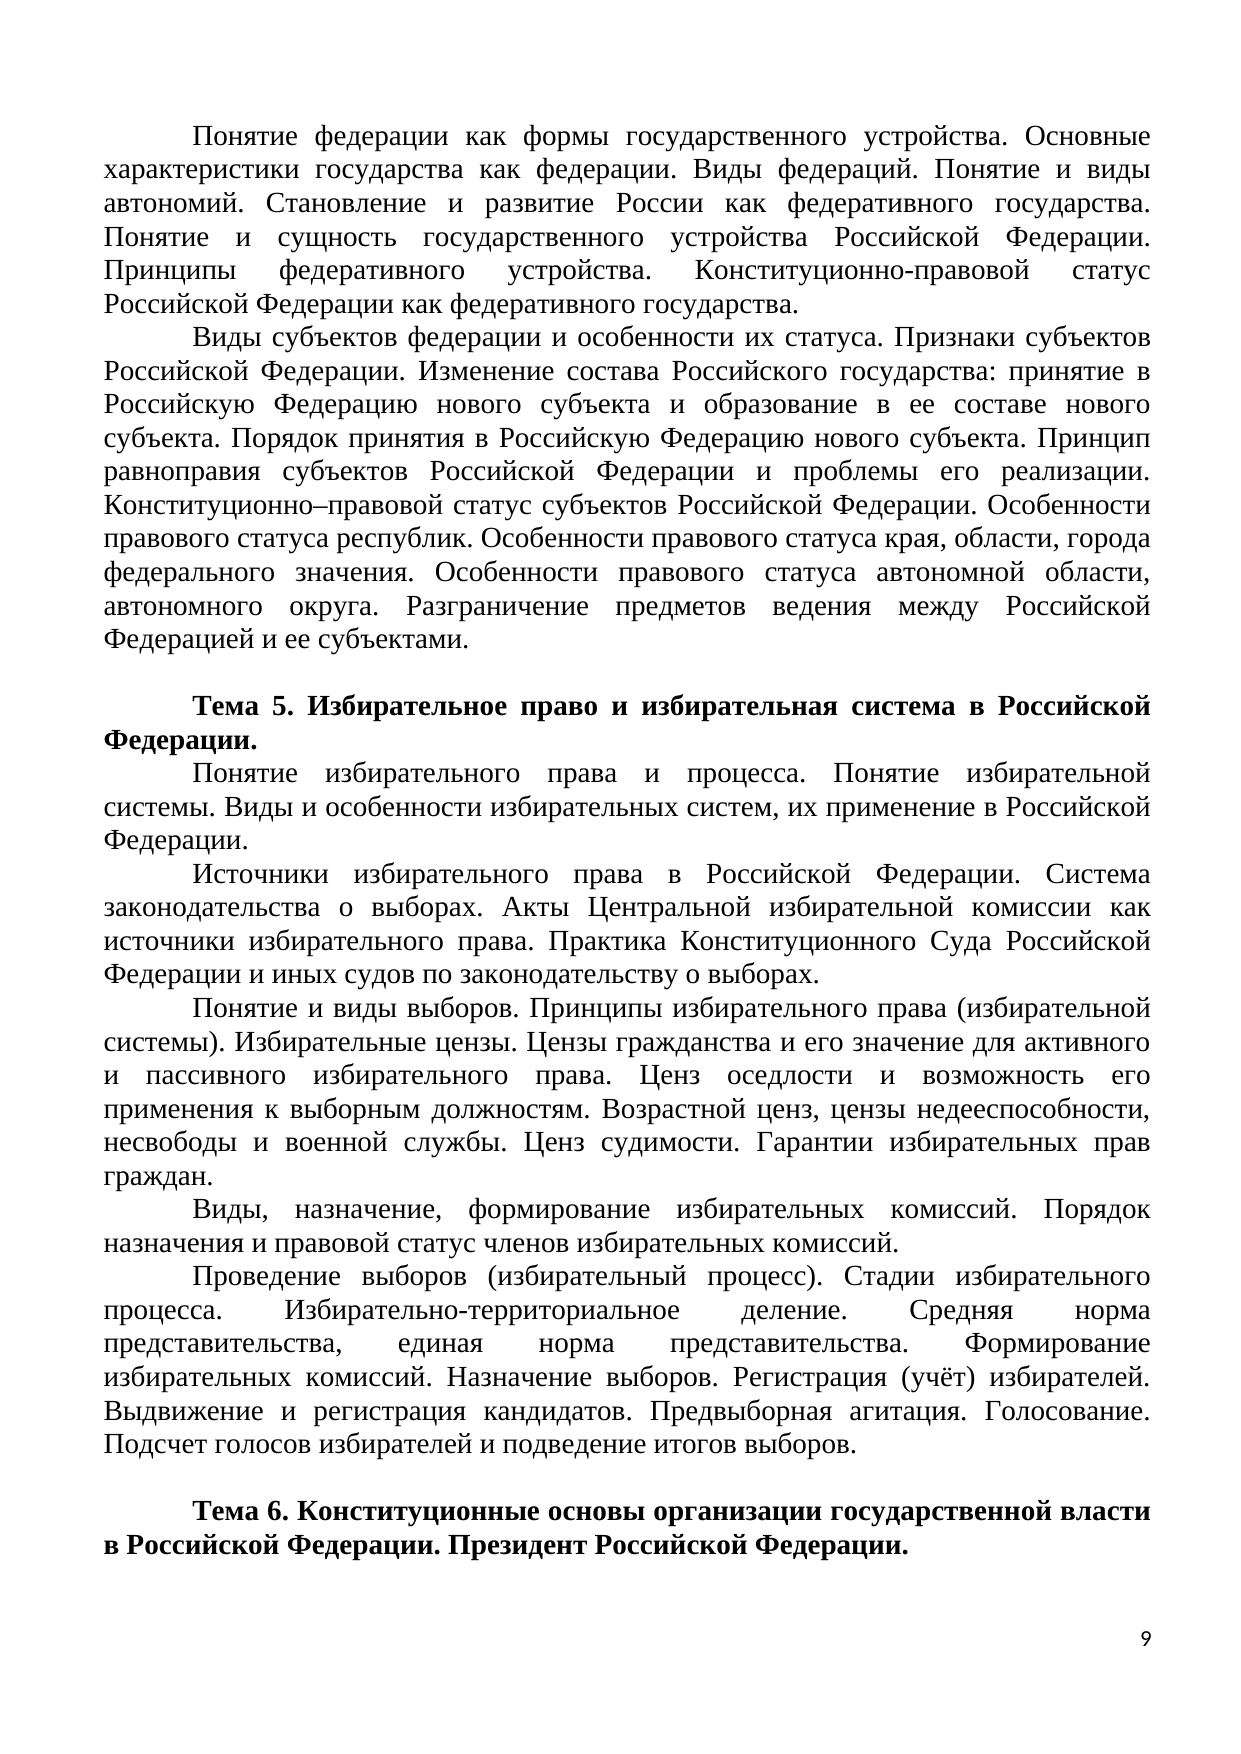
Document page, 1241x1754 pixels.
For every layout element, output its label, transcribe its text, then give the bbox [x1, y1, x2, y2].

text Тема 6. Конституционные основы организации государственной власти в Российской Федерации. Президент Российской Федерации. [103, 1493, 1152, 1560]
text Источники избирательного права в Российской Федерации. Система законодательства о выборах. Акты Центральной избирательной комиссии как источники избирательного права. Практика Конституционного Суда Российской Федерации и иных судов по законодательству о выборах. [103, 856, 1152, 990]
text Проведение выборов (избирательный процесс). Стадии избирательного процесса. Избирательно-территориальное деление. Средняя норма представительства, единая норма представительства. Формирование избирательных комиссий. Назначение выборов. Регистрация (учёт) избирателей. Выдвижение и регистрация кандидатов. Предвыборная агитация. Голосование. Подсчет голосов избирателей и подведение итогов выборов. [103, 1258, 1152, 1460]
text Виды субъектов федерации и особенности их статуса. Признаки субъектов Российской Федерации. Изменение состава Российского государства: принятие в Российскую Федерацию нового субъекта и образование в ее составе нового субъекта. Порядок принятия в Российскую Федерацию нового субъекта. Принцип равноправия субъектов Российской Федерации и проблемы его реализации. Конституционно–правовой статус субъектов Российской Федерации. Особенности правового статуса республик. Особенности правового статуса края, области, города федерального значения. Особенности правового статуса автономной области, автономного округа. Разграничение предметов ведения между Российской Федерацией и ее субъектами. [103, 319, 1152, 655]
text Понятие и виды выборов. Принципы избирательного права (избирательной системы). Избирательные цензы. Цензы гражданства и его значение для активного и пассивного избирательного права. Ценз оседлости и возможность его применения к выборным должностям. Возрастной ценз, цензы недееспособности, несвободы и военной службы. Ценз судимости. Гарантии избирательных прав граждан. [103, 990, 1152, 1191]
text Тема 5. Избирательное право и избирательная система в Российской Федерации. [103, 688, 1152, 755]
text Понятие избирательного права и процесса. Понятие избирательной системы. Виды и особенности избирательных систем, их применение в Российской Федерации. [103, 755, 1152, 856]
text Понятие федерации как формы государственного устройства. Основные характеристики государства как федерации. Виды федераций. Понятие и виды автономий. Становление и развитие России как федеративного государства. Понятие и сущность государственного устройства Российской Федерации. Принципы федеративного устройства. Конституционно-правовой статус Российской Федерации как федеративного государства. [103, 118, 1152, 319]
text Виды, назначение, формирование избирательных комиссий. Порядок назначения и правовой статус членов избирательных комиссий. [103, 1191, 1152, 1258]
